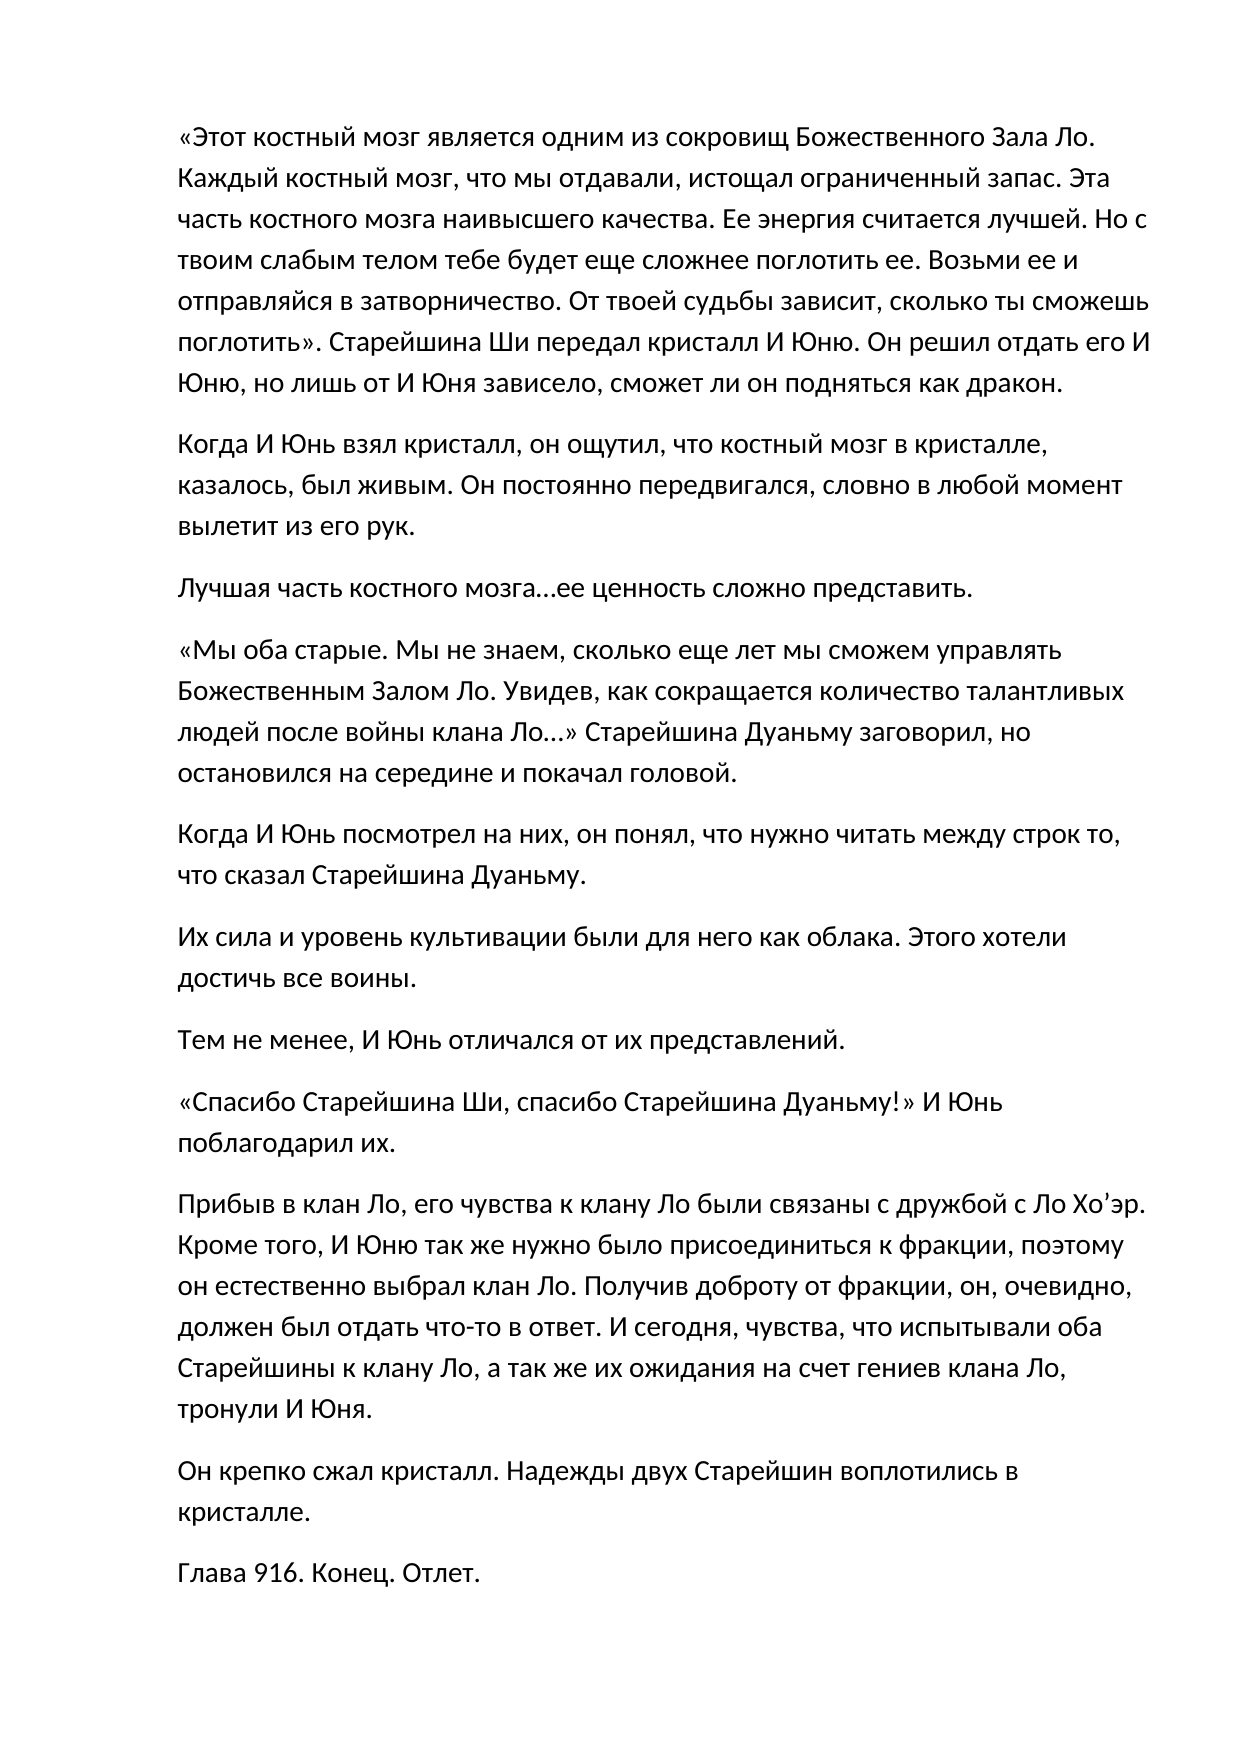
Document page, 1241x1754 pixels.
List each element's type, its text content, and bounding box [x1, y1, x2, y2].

text Их сила и уровень культивации были для него как облака. Этого хотели достичь все воины. [177, 918, 1152, 995]
text Тем не менее, И Юнь отличался от их представлений. [177, 1021, 1152, 1057]
text Он крепко сжал кристалл. Надежды двух Старейшин воплотились в кристалле. [177, 1452, 1152, 1528]
text Лучшая часть костного мозга…ее ценность сложно представить. [177, 569, 1152, 605]
text «Мы оба старые. Мы не знаем, сколько еще лет мы сможем управлять Божественным Залом Ло. Увидев, как сокращается количество талантливых людей после войны клана Ло…» Старейшина Дуаньму заговорил, но остановился на середине и покачал головой. [177, 631, 1152, 789]
text Когда И Юнь посмотрел на них, он понял, что нужно читать между строк то, что сказал Старейшина Дуаньму. [177, 816, 1152, 892]
text Прибыв в клан Ло, его чувства к клану Ло были связаны с дружбой с Ло Хо’эр. Кроме того, И Юню так же нужно было присоединиться к фракции, поэтому он естественно выбрал клан Ло. Получив доброту от фракции, он, очевидно, должен был отдать что-то в ответ. И сегодня, чувства, что испытывали оба Старейшины к клану Ло, а так же их ожидания на счет гениев клана Ло, тронули И Юня. [177, 1185, 1152, 1426]
text «Этот костный мозг является одним из сокровищ Божественного Зала Ло. Каждый костный мозг, что мы отдавали, истощал ограниченный запас. Эта часть костного мозга наивысшего качества. Ее энергия считается лучшей. Но с твоим слабым телом тебе будет еще сложнее поглотить ее. Возьми ее и отправляйся в затворничество. От твоей судьбы зависит, сколько ты сможешь поглотить». Старейшина Ши передал кристалл И Юню. Он решил отдать его И Юню, но лишь от И Юня зависело, сможет ли он подняться как дракон. [177, 118, 1152, 399]
text Когда И Юнь взял кристалл, он ощутил, что костный мозг в кристалле, казалось, был живым. Он постоянно передвигался, словно в любой момент вылетит из его рук. [177, 426, 1152, 543]
text Глава 916. Конец. Отлет. [177, 1554, 1152, 1590]
text «Спасибо Старейшина Ши, спасибо Старейшина Дуаньму!» И Юнь поблагодарил их. [177, 1083, 1152, 1159]
